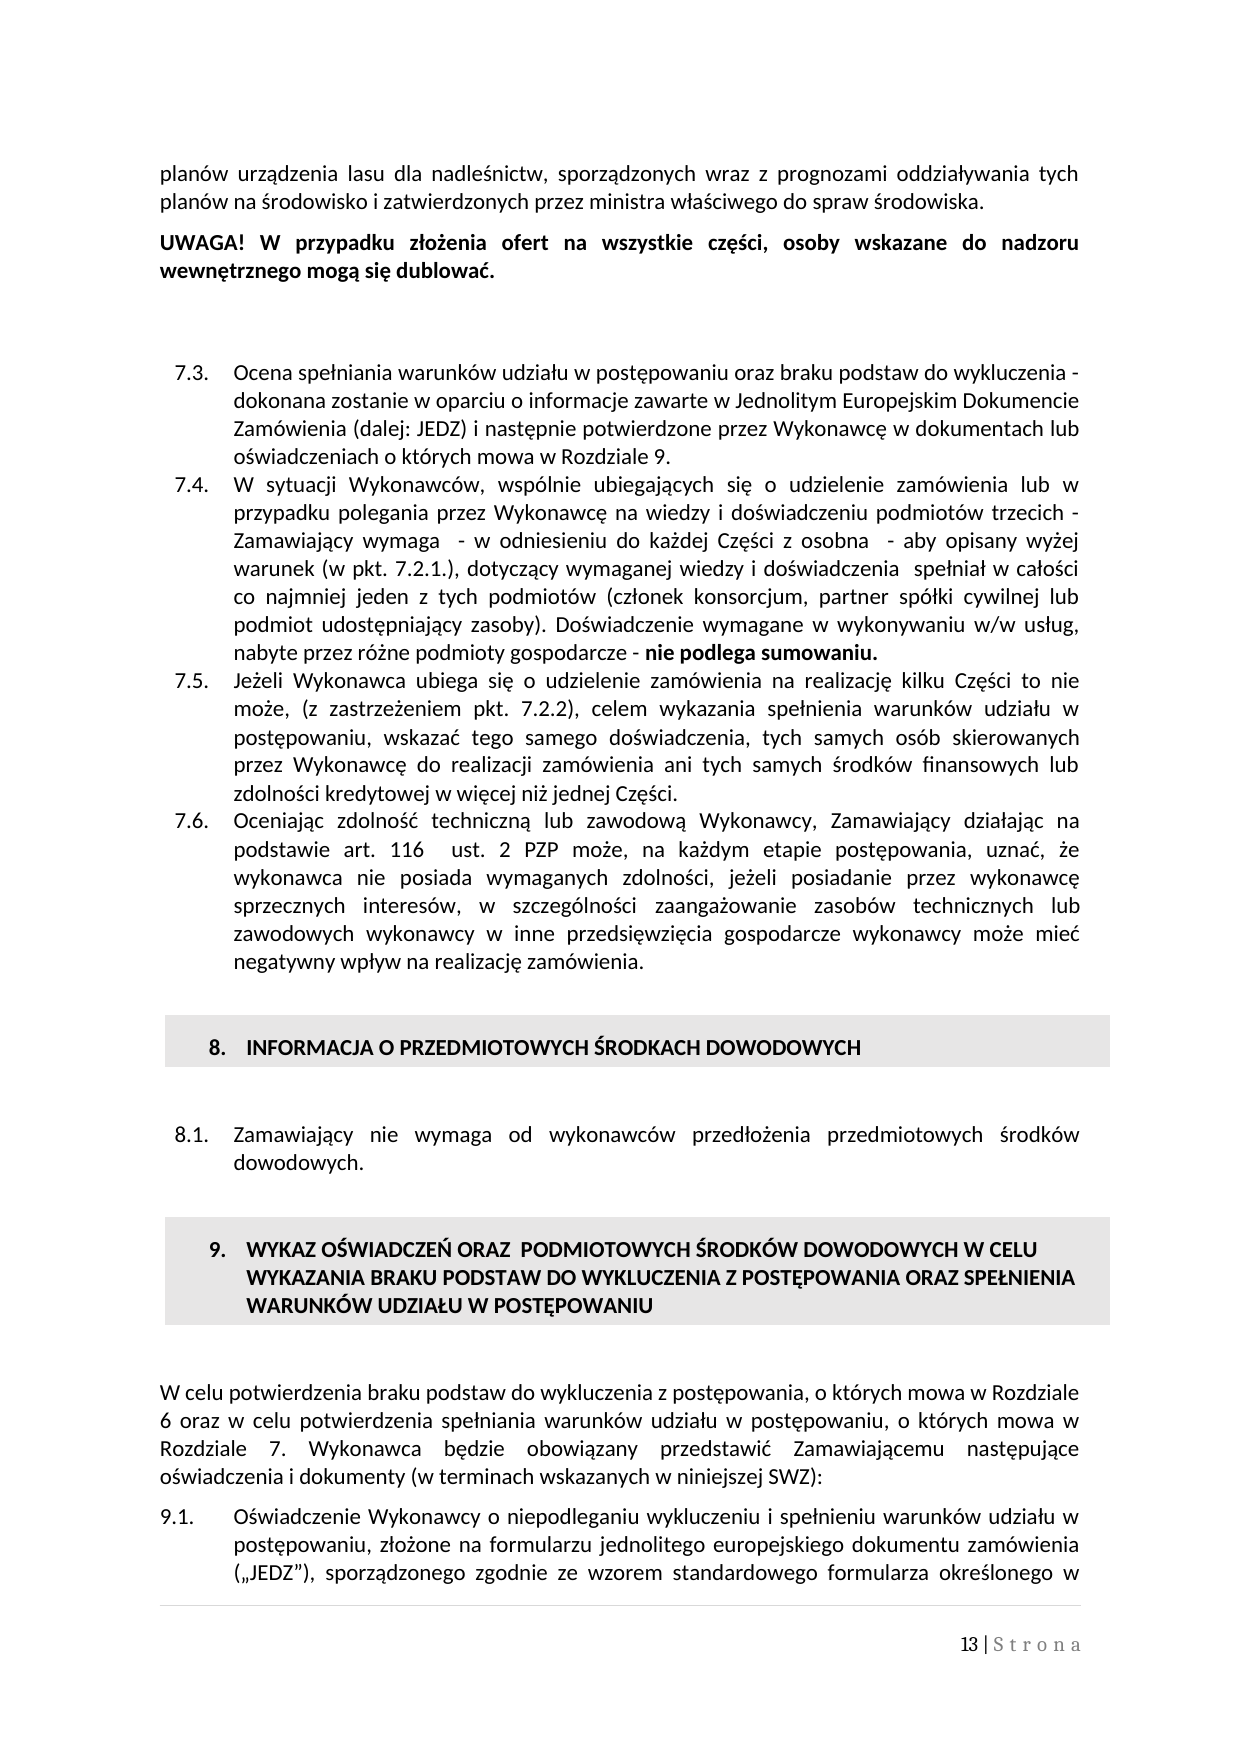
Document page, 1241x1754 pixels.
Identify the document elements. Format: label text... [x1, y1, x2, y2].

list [159, 1502, 1081, 1587]
list Oceniając zdolność techniczną lub zawodową Wykonawcy, Zamawiający działając na podstawie art. 116 ust. 2 PZP może, na każdym etapie postępowania, uznać, że wykonawca nie posiada wymaganych zdolności, jeżeli posiadanie przez wykonawcę sprzecznych interesów, w szczególności zaangażowanie zasobów technicznych lub zawodowych wykonawcy w inne przedsięwzięcia gospodarcze wykonawcy może mieć negatywny wpływ na realizację zamówienia. [174, 807, 1081, 975]
table_header INFORMACJA O PRZEDMIOTOWYCH ŚRODKACH DOWODOWYCH [165, 1015, 1110, 1067]
list Ocena spełniania warunków udziału w postępowaniu oraz braku podstaw do wykluczenia - dokonana zostanie w oparciu o informacje zawarte w Jednolitym Europejskim Dokumencie Zamówienia (dalej: JEDZ) i następnie potwierdzone przez Wykonawcę w dokumentach lub oświadczeniach o których mowa w Rozdziale 9. [174, 358, 1081, 470]
table_header WYKAZ OŚWIADCZEŃ ORAZ PODMIOTOWYCH ŚRODKÓW DOWODOWYCH W CELU WYKAZANIA BRAKU PODSTAW DO WYKLUCZENIA Z POSTĘPOWANIA ORAZ SPEŁNIENIA WARUNKÓW UDZIAŁU W POSTĘPOWANIU [165, 1217, 1110, 1325]
text UWAGA! W przypadku złożenia ofert na wszystkie części, osoby wskazane do nadzoru wewnętrznego mogą się dublować. [159, 228, 1081, 284]
list Zamawiający nie wymaga od wykonawców przedłożenia przedmiotowych środków dowodowych. [174, 1120, 1081, 1176]
list W celu potwierdzenia braku podstaw do wykluczenia z postępowania, o których mowa w Rozdziale 6 oraz w celu potwierdzenia spełniania warunków udziału w postępowaniu, o których mowa w Rozdziale 7. Wykonawca będzie obowiązany przedstawić Zamawiającemu następujące oświadczenia i dokumenty (w terminach wskazanych w niniejszej SWZ): [159, 1378, 1081, 1490]
list W sytuacji Wykonawców, wspólnie ubiegających się o udzielenie zamówienia lub w przypadku polegania przez Wykonawcę na wiedzy i doświadczeniu podmiotów trzecich - Zamawiający wymaga - w odniesieniu do każdej Części z osobna - aby opisany wyżej warunek (w pkt. 7.2.1.), dotyczący wymaganej wiedzy i doświadczenia spełniał w całości co najmniej jeden z tych podmiotów (członek konsorcjum, partner spółki cywilnej lub podmiot udostępniający zasoby). Doświadczenie wymagane w wykonywaniu w/w usług, nabyte przez różne podmioty gospodarcze - nie podlega sumowaniu. [174, 470, 1081, 667]
list Jeżeli Wykonawca ubiega się o udzielenie zamówienia na realizację kilku Części to nie może, (z zastrzeżeniem pkt. 7.2.2), celem wykazania spełnienia warunków udziału w postępowaniu, wskazać tego samego doświadczenia, tych samych osób skierowanych przez Wykonawcę do realizacji zamówienia ani tych samych środków finansowych lub zdolności kredytowej w więcej niż jednej Części. [174, 667, 1081, 807]
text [159, 159, 1081, 216]
